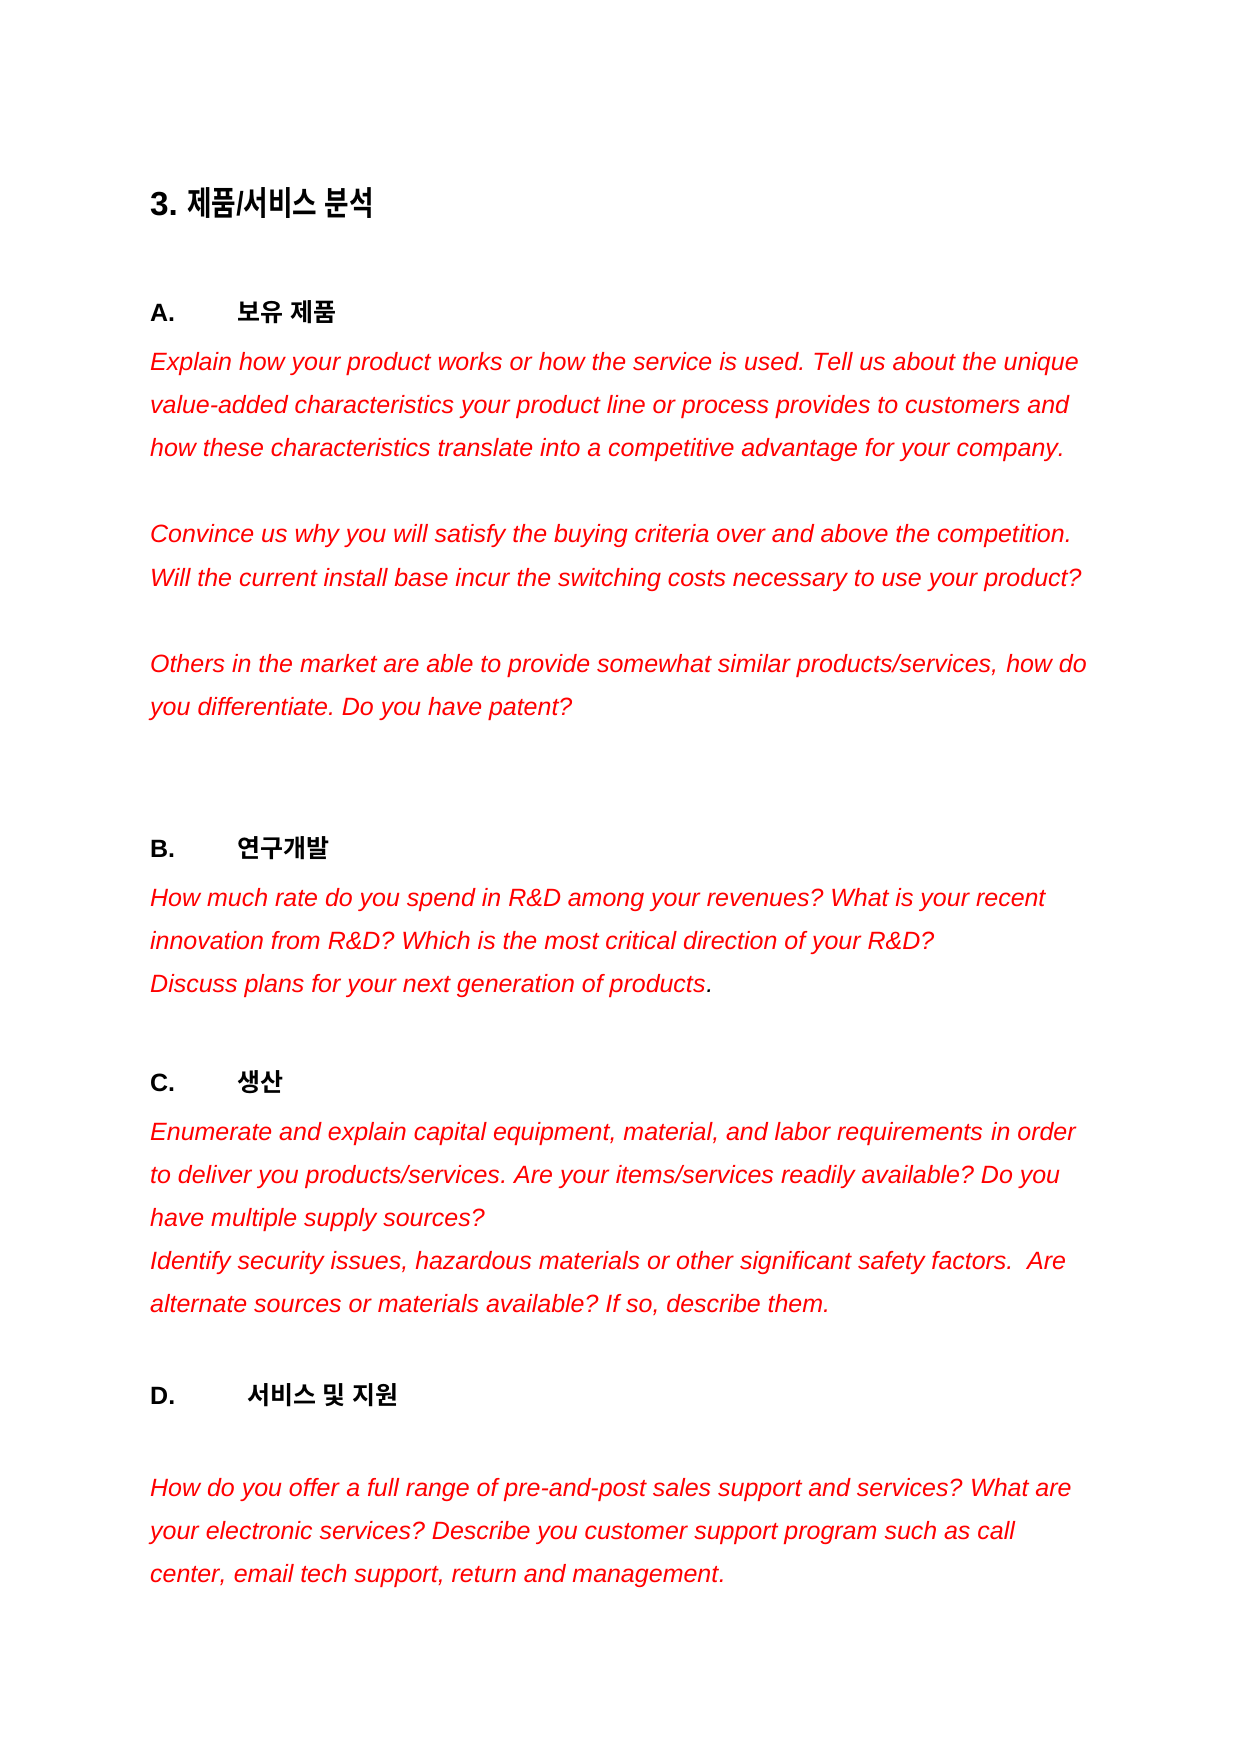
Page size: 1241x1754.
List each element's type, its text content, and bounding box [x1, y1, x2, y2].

text Discuss plans for your next generation of products. [150, 969, 1090, 998]
list 연구개발 [150, 828, 1090, 865]
text Enumerate and explain capital equipment, material, and labor requirements in order to deliver you products/services. Are your items/services readily available? Do you have multiple supply sources? [150, 1117, 1090, 1232]
text How do you offer a full range of pre-and-post sales support and services? What are your electronic services? Describe you customer support program such as call center, email tech support, return and management. [150, 1473, 1090, 1588]
text Others in the market are able to provide somewhat similar products/services, how do you differentiate. Do you have patent? [150, 649, 1090, 721]
list 생산 [150, 1063, 1090, 1099]
text D. 서비스 및 지원 [150, 1376, 1090, 1412]
text Identify security issues, hazardous materials or other significant safety factors. Are alternate sources or materials available? If so, describe them. [150, 1246, 1090, 1318]
text Convince us why you will satisfy the buying criteria over and above the competition. Will the current install base incur the switching costs necessary to use your product? [150, 519, 1090, 591]
text How much rate do you spend in R&D among your revenues? What is your recent innovation from R&D? Which is the most critical direction of your R&D? [150, 883, 1090, 955]
list 보유 제품 [150, 293, 1090, 329]
text 3. 제품/서비스 분석 [150, 177, 1090, 225]
text Explain how your product works or how the service is used. Tell us about the unique value-added characteristics your product line or process provides to customers and how these characteristics translate into a competitive advantage for your company. [150, 347, 1090, 462]
